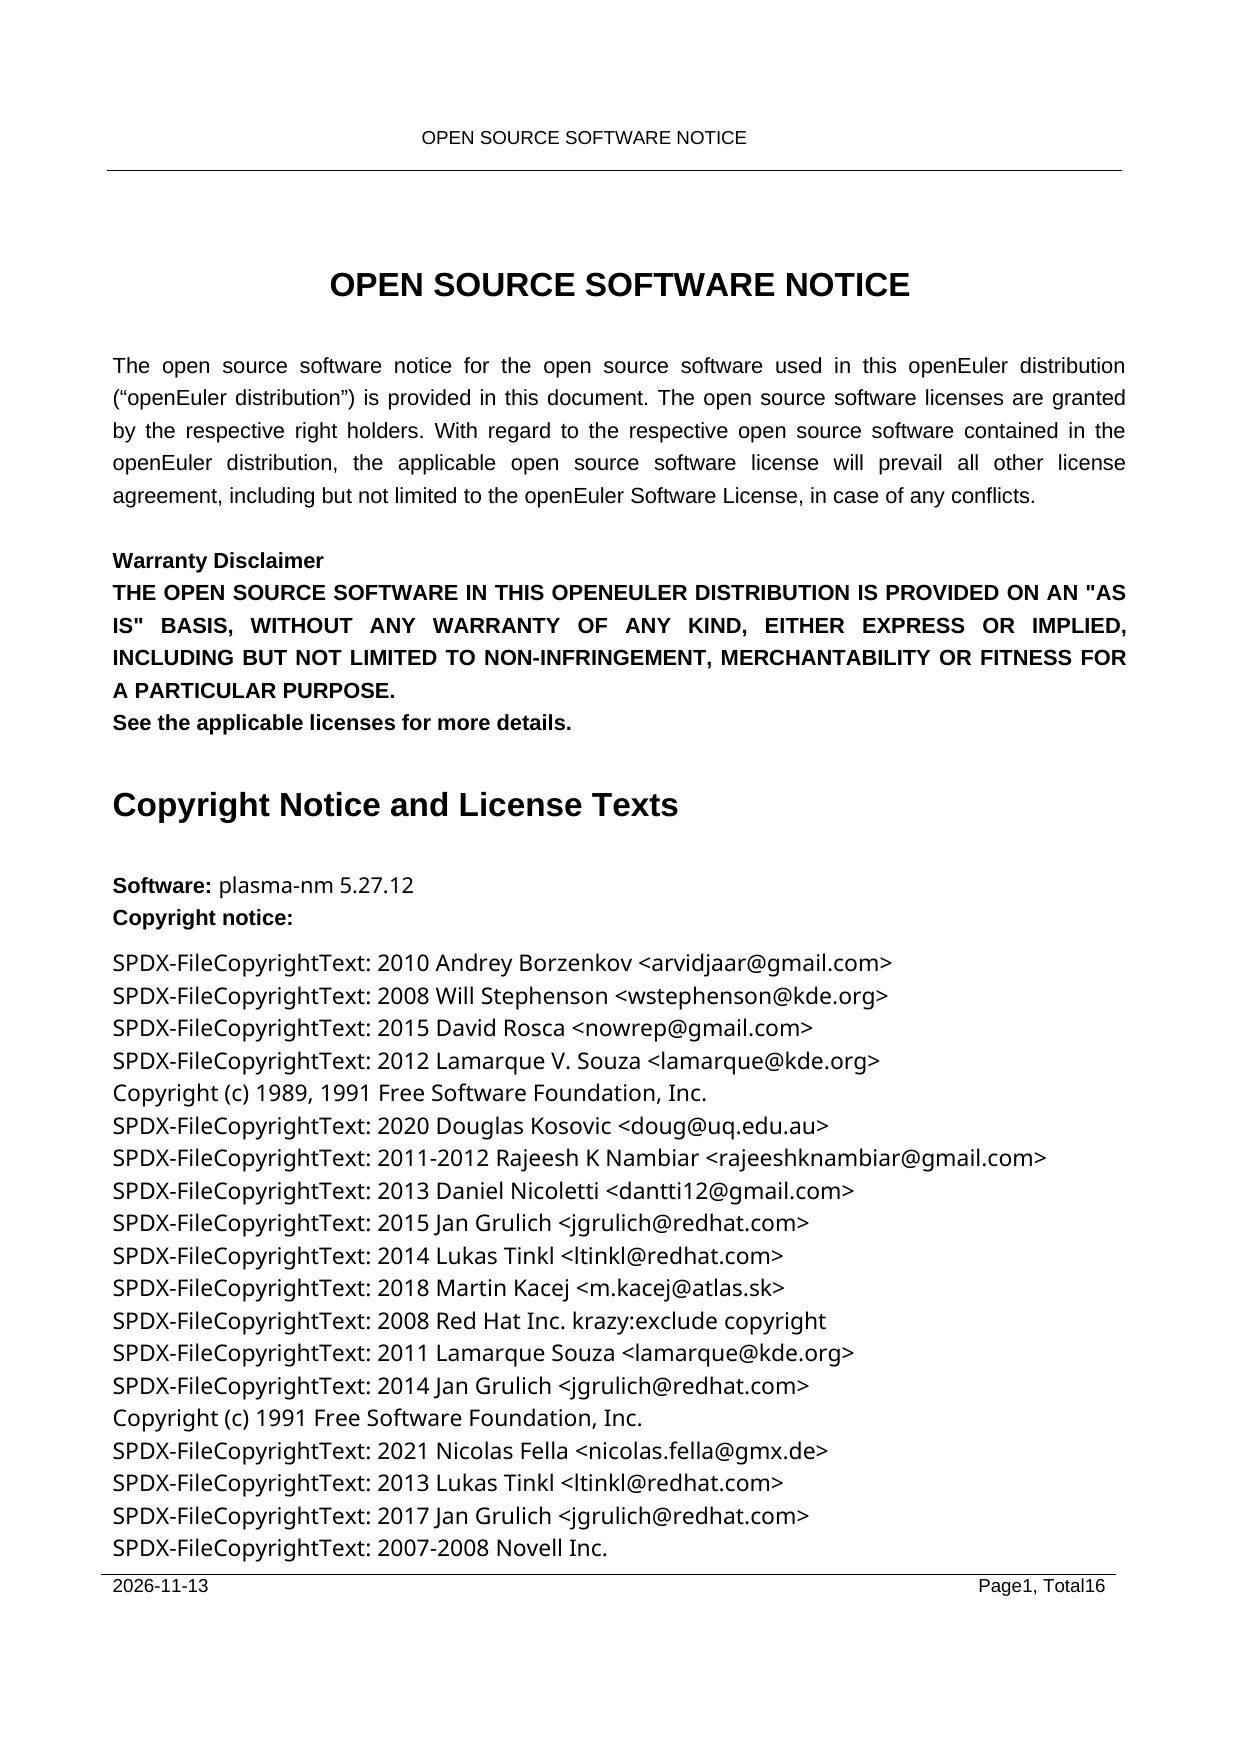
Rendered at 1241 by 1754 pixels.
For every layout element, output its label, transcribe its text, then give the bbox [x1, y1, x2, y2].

title Software: plasma-nm 5.27.12 [112, 869, 1128, 901]
text OPEN SOURCE SOFTWARE NOTICE [112, 251, 1128, 316]
text THE OPEN SOURCE SOFTWARE IN THIS OPENEULER DISTRIBUTION IS PROVIDED ON AN "AS IS" BASIS, WITHOUT ANY WARRANTY OF ANY KIND, EITHER EXPRESS OR IMPLIED, INCLUDING BUT NOT LIMITED TO NON-INFRINGEMENT, MERCHANTABILITY OR FITNESS FOR A PARTICULAR PURPOSE. See the applicable licenses for more details. [112, 576, 1128, 739]
text The open source software notice for the open source software used in this openEuler distribution (“openEuler distribution”) is provided in this document. The open source software licenses are granted by the respective right holders. With regard to the respective open source software contained in the openEuler distribution, the applicable open source software license will prevail all other license agreement, including but not limited to the openEuler Software License, in case of any conflicts. [112, 349, 1128, 511]
text Copyright Notice and License Texts [112, 771, 1128, 836]
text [112, 947, 1128, 1564]
text Warranty Disclaimer [112, 544, 1128, 576]
text Copyright notice: [112, 901, 1128, 934]
